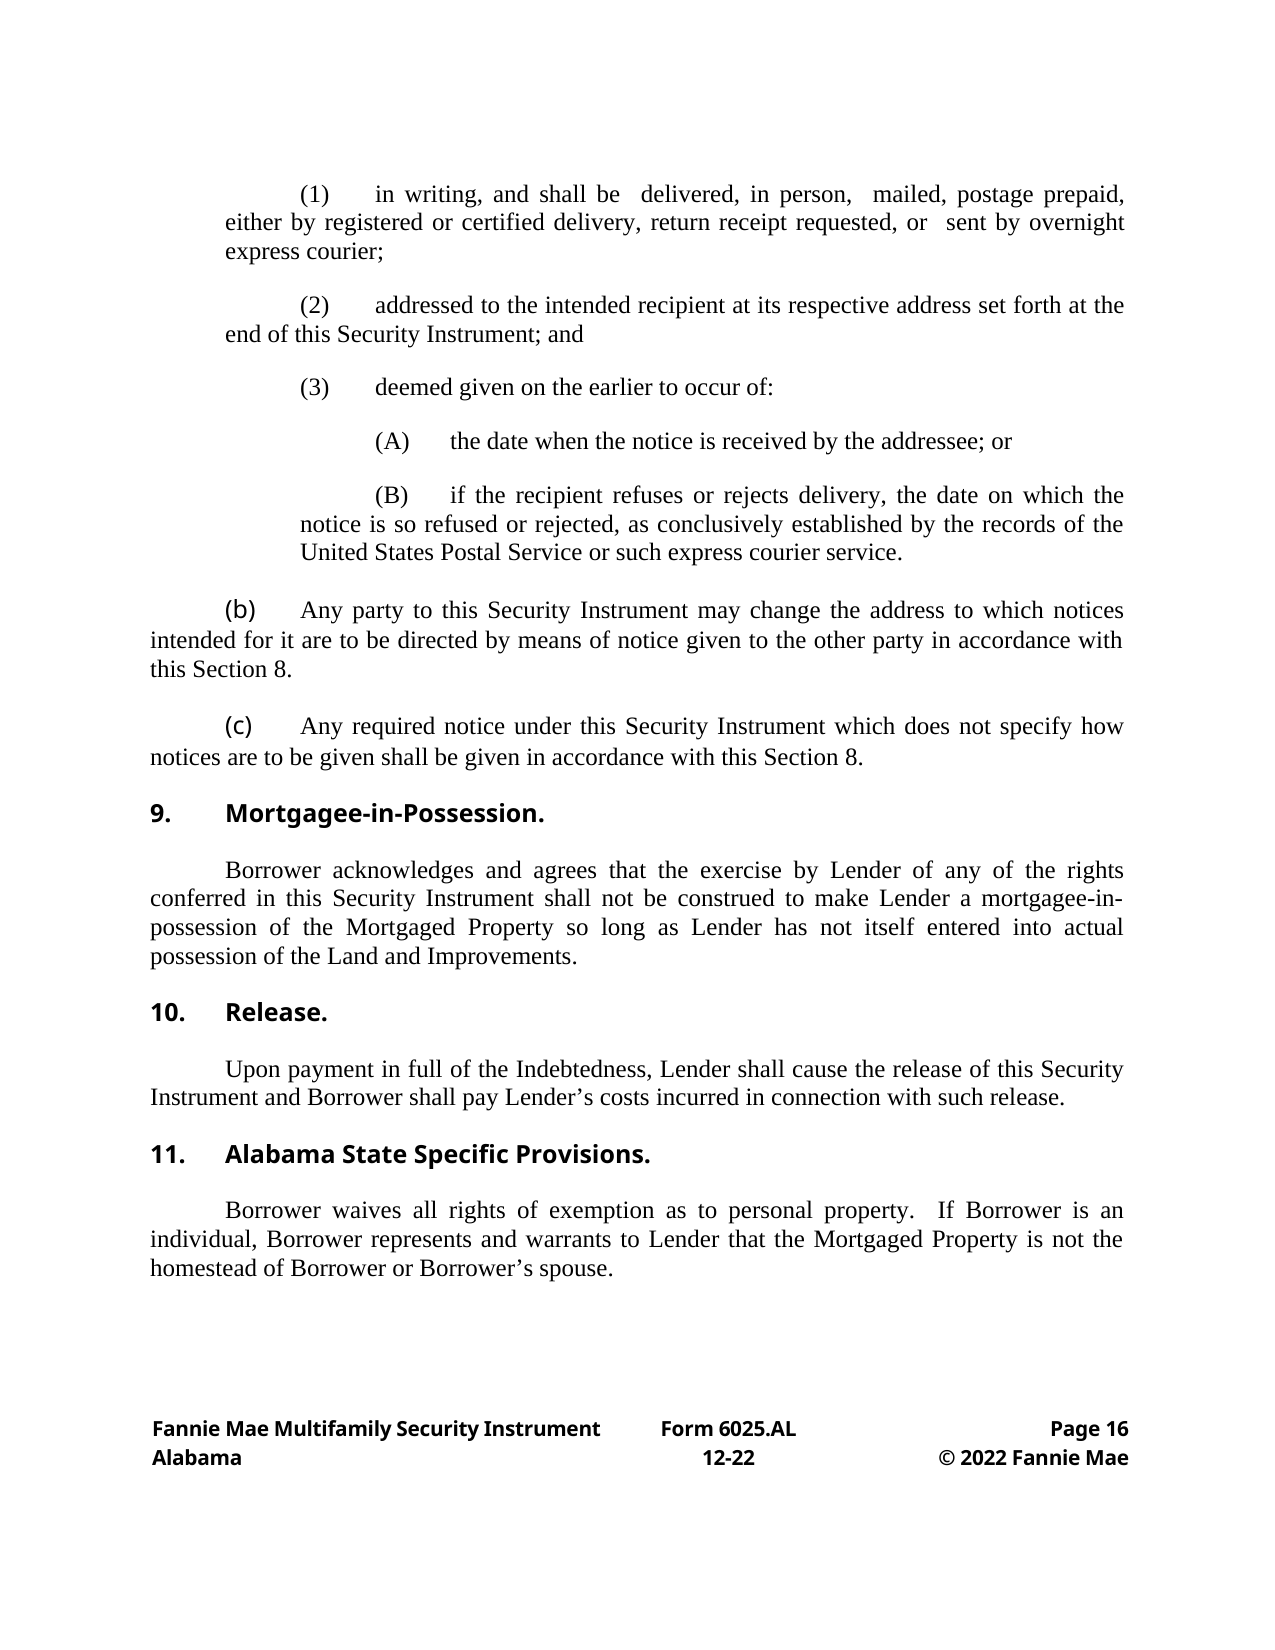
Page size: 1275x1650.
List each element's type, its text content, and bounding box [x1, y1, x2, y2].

list if the recipient refuses or rejects delivery, the date on which the notice is so refused or rejected, as conclusively established by the records of the United States Postal Service or such express courier service. [300, 480, 1125, 566]
text Upon payment in full of the Indebtedness, Lender shall cause the release of this Security Instrument and Borrower shall pay Lender’s costs incurred in connection with such release. [150, 1054, 1125, 1111]
list Any required notice under this Security Instrument which does not specify how notices are to be given shall be given in accordance with this Section 8. [150, 708, 1125, 771]
subtitle Specific Provisions. [150, 1136, 1125, 1170]
list in writing, and shall be delivered, in person, mailed, postage prepaid, either by registered or certified delivery, return receipt requested, or sent by overnight express courier; [225, 179, 1125, 265]
text Borrower waives all rights of exemption as to personal property. If Borrower is an individual, Borrower represents and warrants to Lender that the Mortgaged Property is not the homestead of Borrower or Borrower’s spouse. [150, 1195, 1125, 1282]
list Any party to this Security Instrument may change the address to which notices intended for it are to be directed by means of notice given to the other party in accordance with this Section 8. [150, 591, 1125, 683]
list deemed given on the earlier to occur of: [225, 372, 1125, 401]
subtitle Release. [150, 995, 1125, 1029]
text Borrower acknowledges and agrees that the exercise by Lender of any of the rights conferred in this Security Instrument shall not be construed to make Lender a mortgagee-in-possession of the Mortgaged Property so long as Lender has not itself entered into actual possession of the Land and Improvements. [150, 855, 1125, 970]
subtitle Mortgagee-in-Possession. [150, 796, 1125, 830]
list the date when the notice is received by the addressee; or [300, 426, 1125, 455]
list addressed to the intended recipient at its respective address set forth at the end of this Security Instrument; and [225, 290, 1125, 347]
